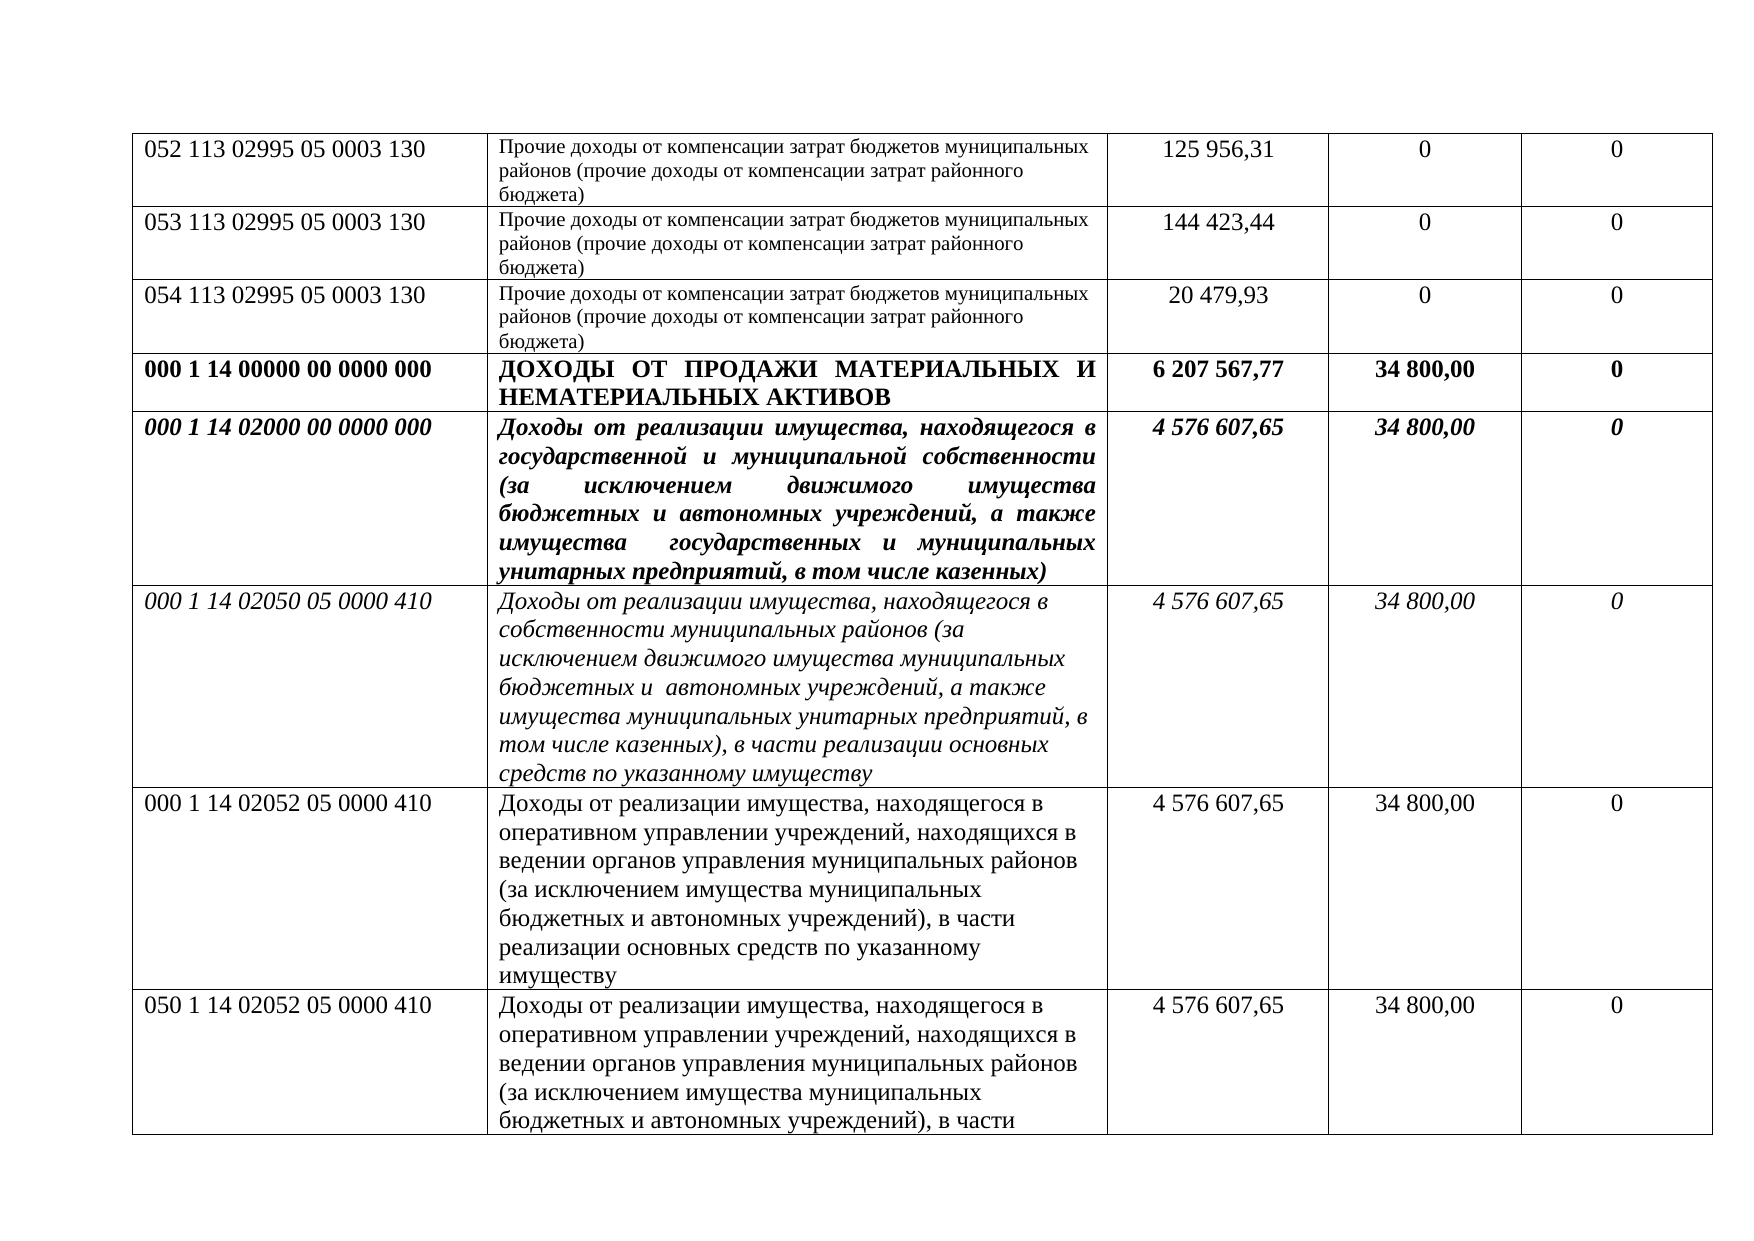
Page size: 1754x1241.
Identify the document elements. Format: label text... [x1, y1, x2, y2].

table_cell 4 576 607,65 [1108, 990, 1328, 1134]
table_cell 000 1 14 02052 05 0000 410 [133, 788, 487, 989]
table_cell Прочие доходы от компенсации затрат бюджетов муниципальных районов (прочие доходы от компенсации затрат районного бюджета) [488, 207, 1107, 279]
table_cell 20 479,93 [1108, 280, 1328, 353]
table_cell 0 [1522, 280, 1712, 353]
table_cell 6 207 567,77 [1108, 354, 1328, 411]
table_cell 053 113 02995 05 0003 130 [133, 207, 487, 279]
table_cell 0 [1522, 586, 1712, 787]
table_cell 144 423,44 [1108, 207, 1328, 279]
table_cell 0 [1522, 990, 1712, 1134]
table_cell 34 800,00 [1329, 412, 1521, 585]
table_cell 0 [1522, 134, 1712, 206]
table_cell ДОХОДЫ ОТ ПРОДАЖИ МАТЕРИАЛЬНЫХ И НЕМАТЕРИАЛЬНЫХ АКТИВОВ [488, 354, 1107, 411]
table_cell Доходы от реализации имущества, находящегося в собственности муниципальных районов (за исключением движимого имущества муниципальных бюджетных и автономных учреждений, а также имущества муниципальных унитарных предприятий, в том числе казенных), в части реализации основных средств по указанному имуществу [488, 586, 1107, 787]
table_cell 0 [1522, 207, 1712, 279]
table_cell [488, 990, 1107, 1134]
table_cell Прочие доходы от компенсации затрат бюджетов муниципальных районов (прочие доходы от компенсации затрат районного бюджета) [488, 280, 1107, 353]
table_cell 34 800,00 [1329, 586, 1521, 787]
table_cell 052 113 02995 05 0003 130 [133, 134, 487, 206]
table_cell 0 [1329, 207, 1521, 279]
table_cell 0 [1522, 412, 1712, 585]
table_cell 000 1 14 02000 00 0000 000 [133, 412, 487, 585]
table_cell 054 113 02995 05 0003 130 [133, 280, 487, 353]
table_cell 34 800,00 [1329, 788, 1521, 989]
table_cell 125 956,31 [1108, 134, 1328, 206]
table_cell Доходы от реализации имущества, находящегося в государственной и муниципальной собственности (за исключением движимого имущества бюджетных и автономных учреждений, а также имущества государственных и муниципальных унитарных предприятий, в том числе казенных) [488, 412, 1107, 585]
table_cell 000 1 14 00000 00 0000 000 [133, 354, 487, 411]
table_cell 4 576 607,65 [1108, 788, 1328, 989]
table_cell 4 576 607,65 [1108, 586, 1328, 787]
table_cell 34 800,00 [1329, 354, 1521, 411]
table_cell 0 [1329, 280, 1521, 353]
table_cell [488, 134, 1107, 206]
table_cell 4 576 607,65 [1108, 412, 1328, 585]
table_cell 0 [1329, 134, 1521, 206]
table_cell 000 1 14 02050 05 0000 410 [133, 586, 487, 787]
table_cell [133, 990, 487, 1134]
table_cell 0 [1522, 354, 1712, 411]
table_cell 0 [1522, 788, 1712, 989]
table_cell 34 800,00 [1329, 990, 1521, 1134]
